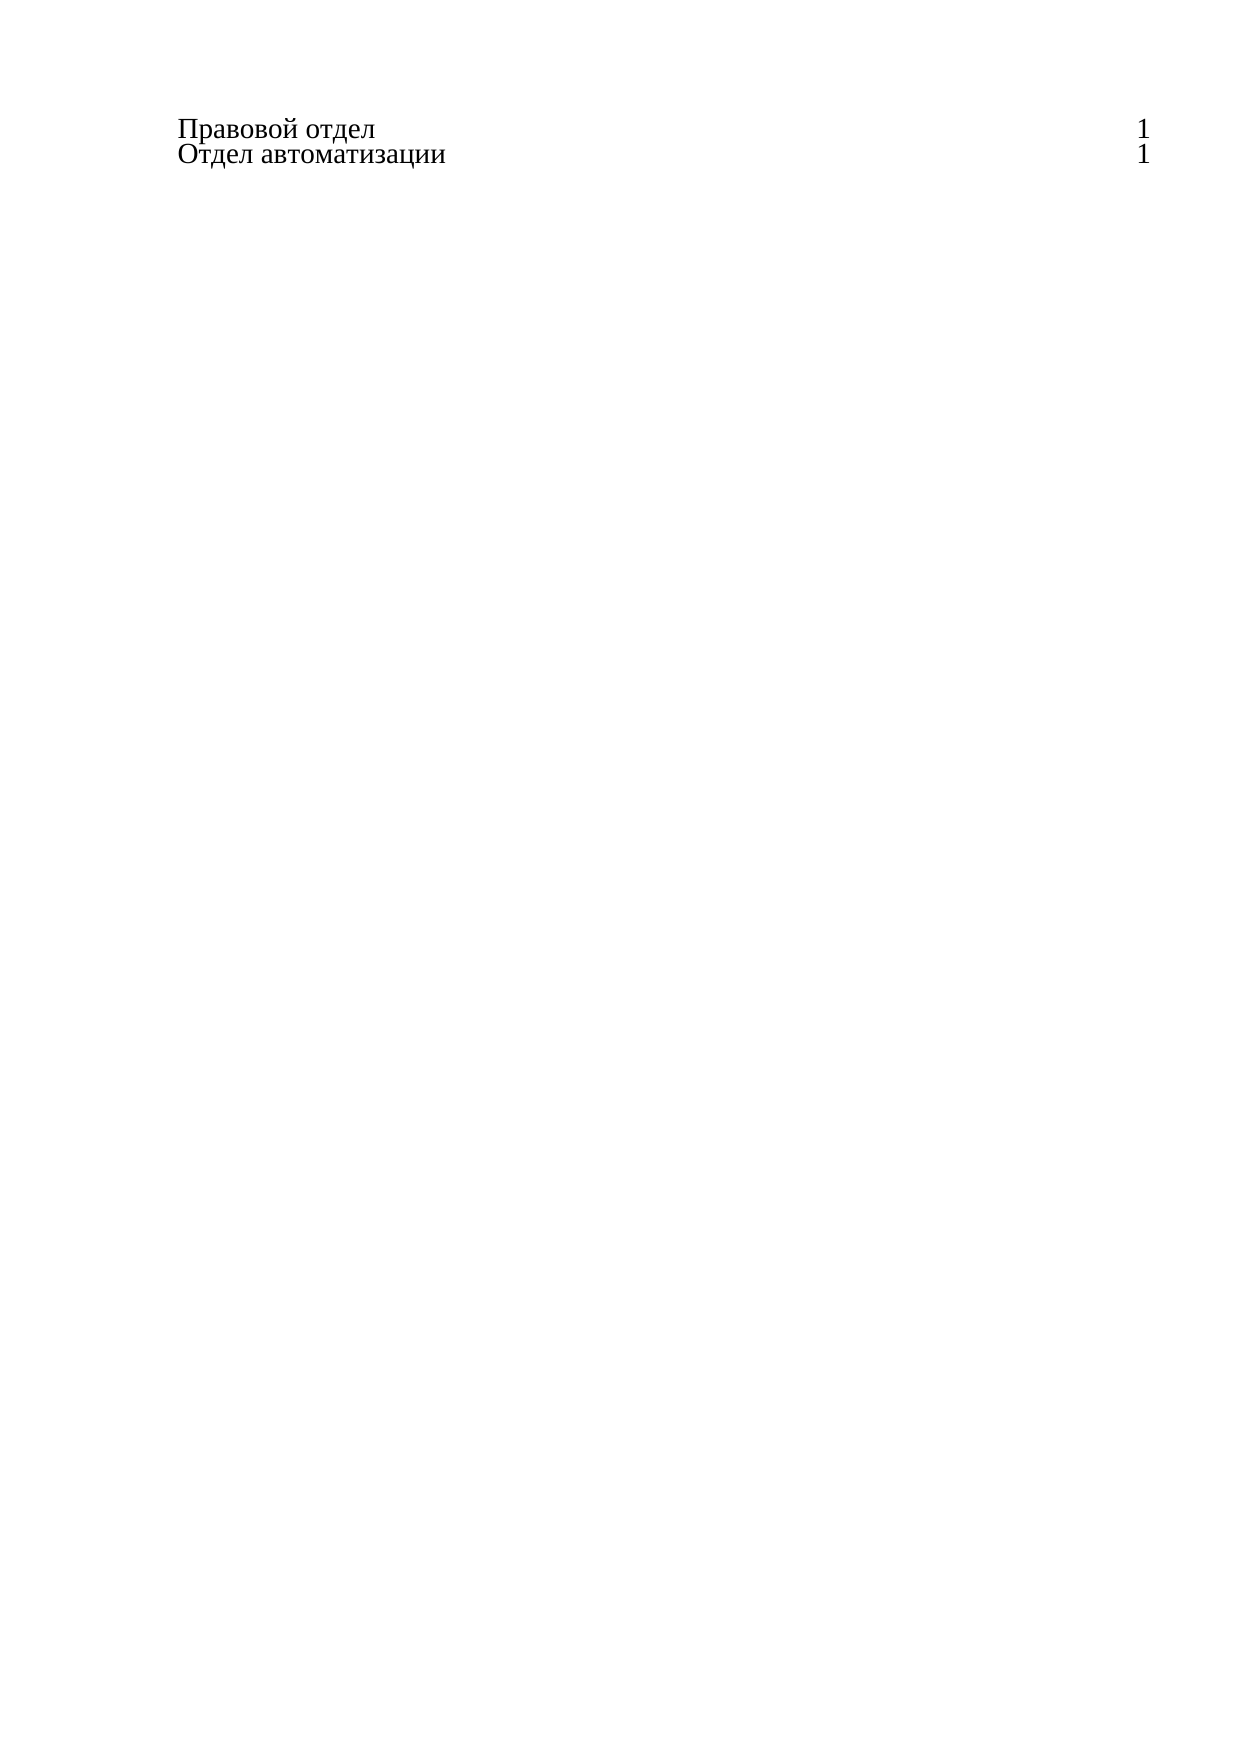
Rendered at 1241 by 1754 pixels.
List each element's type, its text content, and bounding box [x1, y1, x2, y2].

text Правовой отдел 1 [177, 118, 1152, 143]
text Отдел автоматизации 1 [177, 143, 1152, 168]
